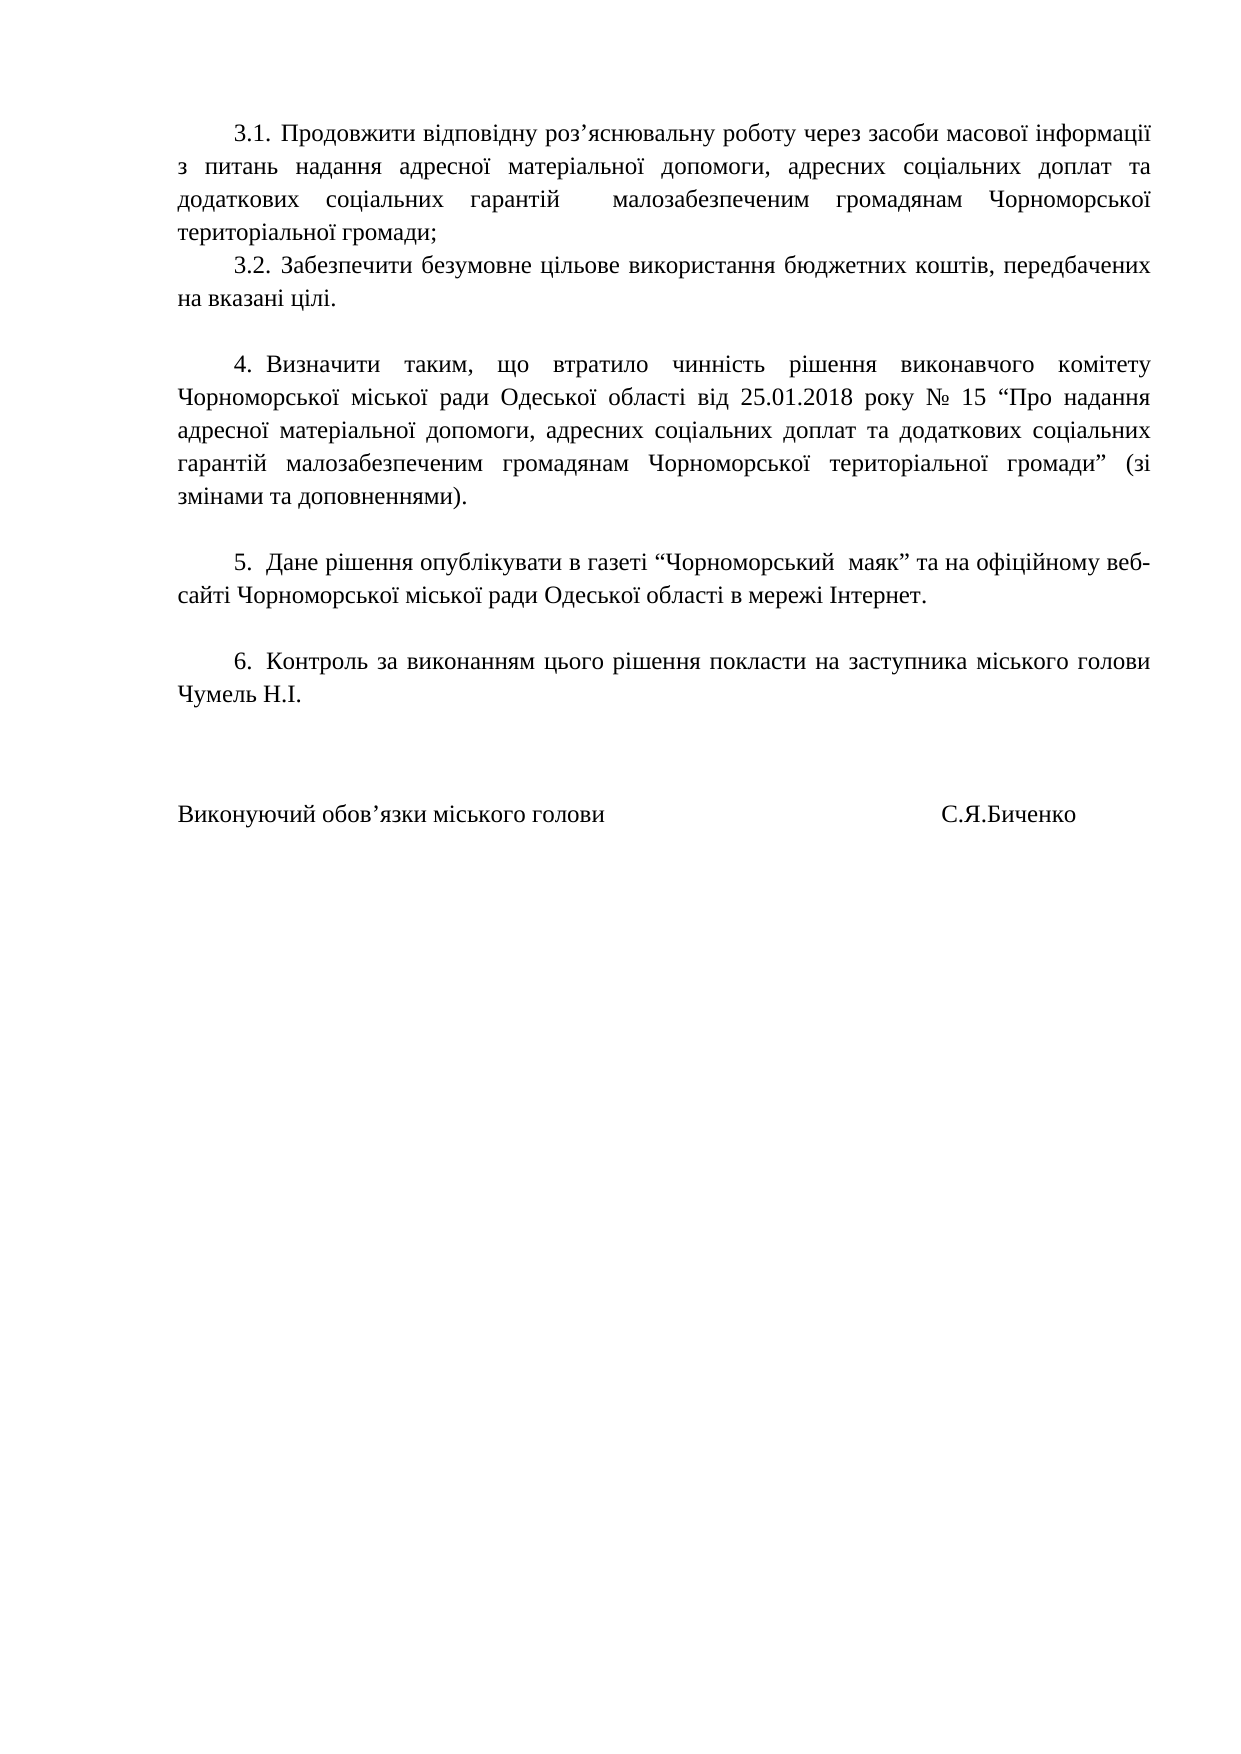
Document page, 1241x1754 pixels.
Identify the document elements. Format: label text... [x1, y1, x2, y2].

list Забезпечити безумовне цільове використання бюджетних коштів, передбачених на вказані цілі. [177, 250, 1152, 312]
text Виконуючий обов’язки міського голови С.Я.Биченко [177, 799, 1152, 828]
list Контроль за виконанням цього рішення покласти на заступника міського голови Чумель Н.І. [177, 646, 1152, 708]
list Дане рішення опублікувати в газеті “Чорноморський маяк” та на офіційному веб-сайті Чорноморської міської ради Одеської області в мережі Інтернет. [177, 547, 1152, 609]
list Визначити таким, що втратило чинність рішення виконавчого комітету Чорноморської міської ради Одеської області від 25.01.2018 року № 15 “Про надання адресної матеріальної допомоги, адресних соціальних доплат та додаткових соціальних гарантій малозабезпеченим громадянам Чорноморської територіальної громади” (зі змінами та доповненнями). [177, 349, 1152, 510]
list Продовжити відповідну роз’яснювальну роботу через засоби масової інформації з питань надання адресної матеріальної допомоги, адресних соціальних доплат та додаткових соціальних гарантій малозабезпеченим громадянам Чорноморської територіальної громади; [177, 118, 1152, 246]
